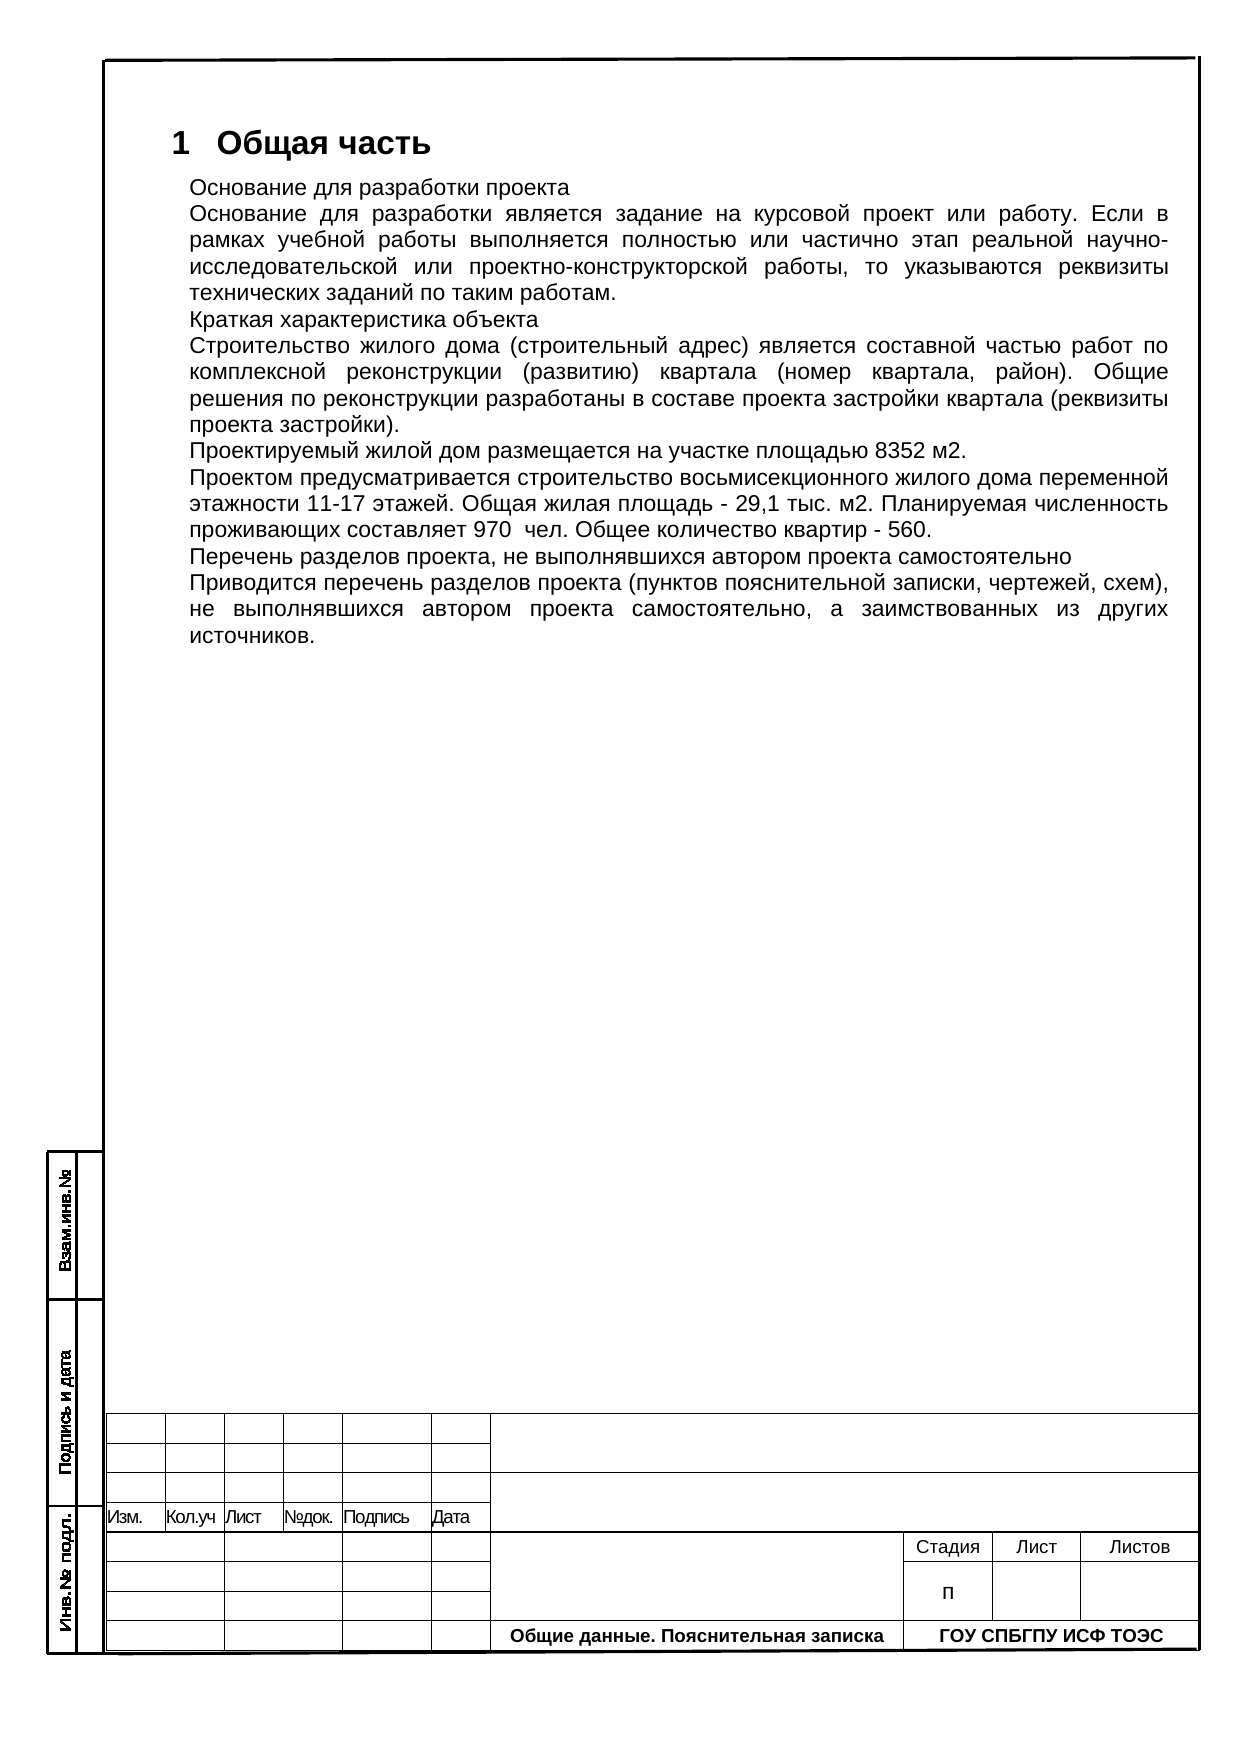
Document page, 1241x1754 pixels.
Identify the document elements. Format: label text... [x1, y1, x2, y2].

text Приводится перечень разделов проекта (пунктов пояснительной записки, чертежей, схем), не выполнявшихся автором проекта самостоятельно, а заимствованных из других источников. [189, 569, 1169, 648]
subtitle Общая часть [171, 123, 1193, 161]
text Основание для разработки проекта [189, 174, 1169, 200]
text Проектируемый жилой дом размещается на участке площадью . [189, 437, 1169, 464]
text Проектом предусматривается строительство восьмисекционного жилого дома переменной этажности этажей. Общая жилая площадь - 29,1 тыс. м2. Планируемая численность проживающих составляет 970 чел. Общее количество квартир - 560. [189, 464, 1169, 543]
text Краткая характеристика объекта [189, 306, 1169, 332]
text Перечень разделов проекта, не выполнявшихся автором проекта самостоятельно [189, 543, 1169, 569]
text Основание для разработки является задание на курсовой проект или работу. Если в рамках учебной работы выполняется полностью или частично этап реальной научно-исследовательской или проектно-конструкторской работы, то указываются реквизиты технических заданий по таким работам. [189, 200, 1169, 306]
text Строительство жилого дома (строительный адрес) является составной частью работ по комплексной реконструкции (развитию) квартала (номер квартала, район). Общие решения по реконструкции разработаны в составе проекта застройки квартала (реквизиты проекта застройки). [189, 332, 1169, 437]
